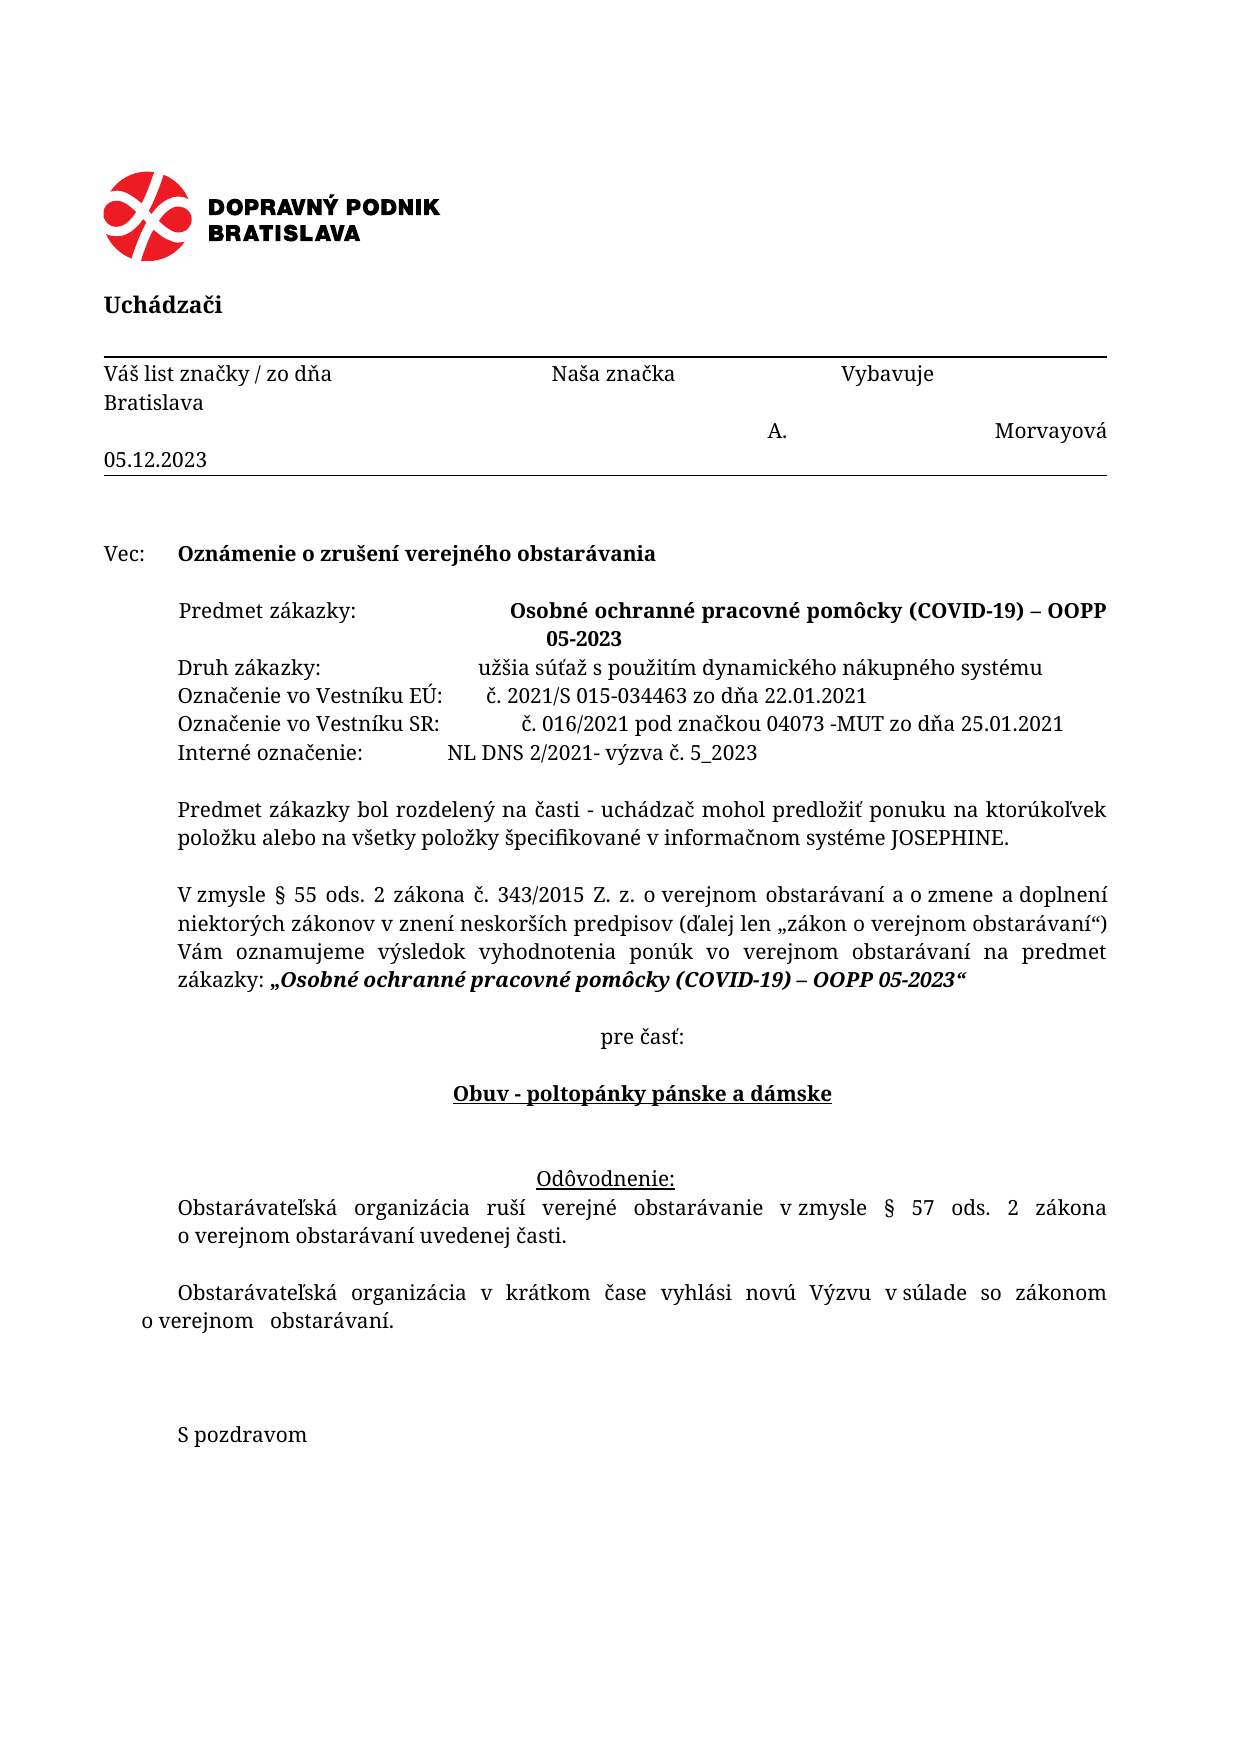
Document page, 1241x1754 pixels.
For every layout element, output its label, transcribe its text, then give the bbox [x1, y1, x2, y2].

text Obstarávateľská organizácia v krátkom čase vyhlási novú Výzvu v súlade so zákonom o verejnom obstarávaní. [141, 1278, 1107, 1335]
text Obuv - poltopánky pánske a dámske [177, 1079, 1107, 1107]
text pre časť: [177, 1022, 1107, 1050]
text Predmet zákazky bol rozdelený na časti - uchádzač mohol predložiť ponuku na ktorúkoľvek položku alebo na všetky položky špecifikované v informačnom systéme JOSEPHINE. [177, 795, 1107, 852]
text Váš list značky / zo dňa Naša značka Vybavuje Bratislava [103, 357, 1107, 413]
text Obstarávateľská organizácia ruší verejné obstarávanie v zmysle § 57 ods. 2 zákona o verejnom obstarávaní uvedenej časti. [177, 1193, 1107, 1249]
text Vec: Oznámenie o zrušení verejného obstarávania [103, 539, 1107, 567]
text Označenie vo Vestníku EÚ: č. 2021/S 015-034463 zo dňa 22.01.2021 [177, 681, 1107, 709]
text Interné označenie: NL DNS 2/2021- výzva č. 5_2023 [103, 738, 1107, 766]
text Druh zákazky: užšia súťaž s použitím dynamického nákupného systému [177, 653, 1107, 681]
text Predmet zákazky: Osobné ochranné pracovné pomôcky (COVID-19) – OOPP 05-2023 [178, 596, 1107, 653]
text Odôvodnenie: [103, 1164, 1107, 1193]
text Označenie vo Vestníku SR: č. 016/2021 pod značkou 04073 -MUT zo dňa 25.01.2021 [103, 709, 1107, 738]
text V zmysle § 55 ods. 2 zákona č. 343/2015 Z. z. o verejnom obstarávaní a o zmene a doplnení niektorých zákonov v znení neskorších predpisov (ďalej len „zákon o verejnom obstarávaní“) Vám oznamujeme výsledok vyhodnotenia ponúk vo verejnom obstarávaní na predmet zákazky: „Osobné ochranné pracovné pomôcky (COVID-19) – OOPP 05-2023“ [177, 880, 1107, 994]
text S pozdravom [103, 1420, 1107, 1448]
text Uchádzači [103, 290, 1107, 319]
text A. Morvayová 05.12.2023 [103, 413, 1107, 476]
